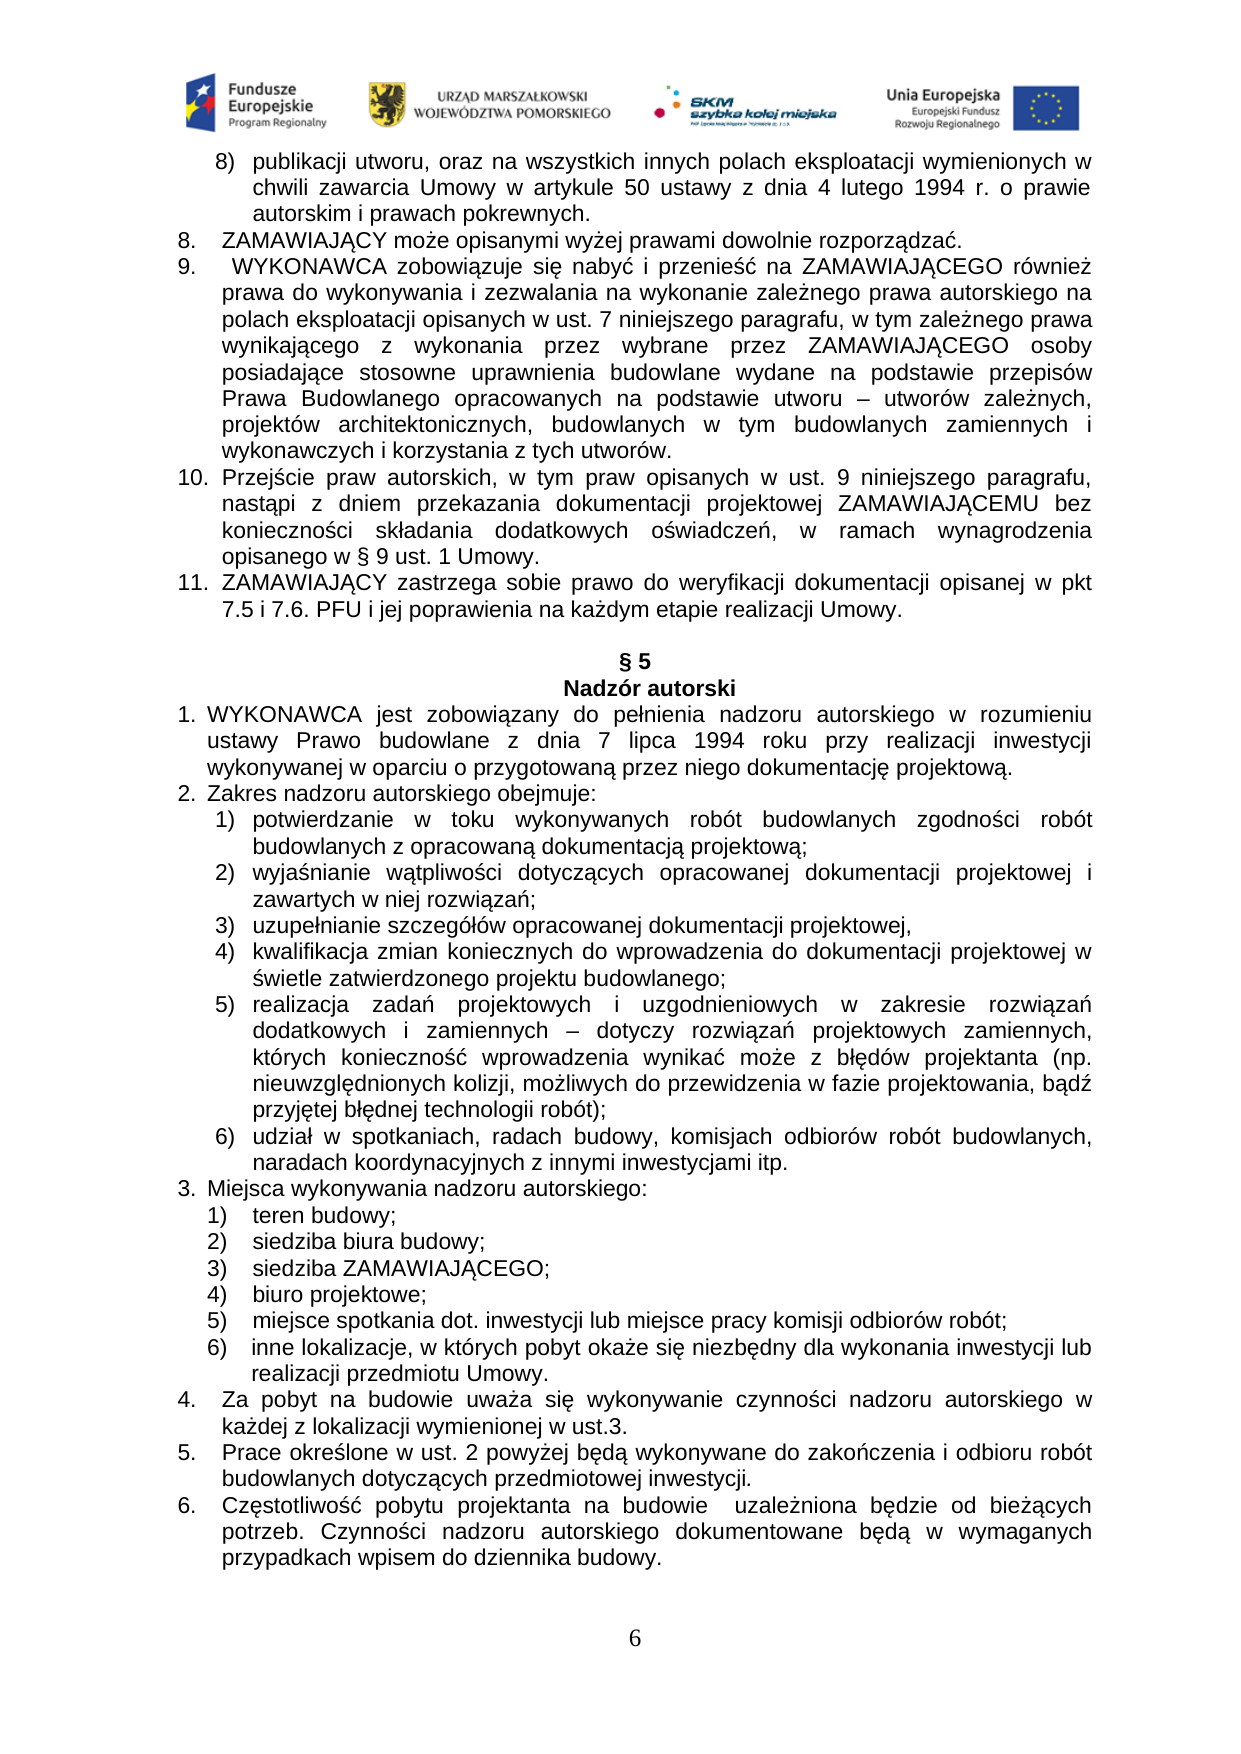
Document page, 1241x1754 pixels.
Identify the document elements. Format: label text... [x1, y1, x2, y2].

list Za pobyt na budowie uważa się wykonywanie czynności nadzoru autorskiego w każdej z lokalizacji wymienionej w ust.3. [177, 1386, 1093, 1439]
list Miejsca wykonywania nadzoru autorskiego: [177, 1175, 1093, 1202]
list WYKONAWCA zobowiązuje się nabyć i przenieść na ZAMAWIAJĄCEGO również prawa do wykonywania i zezwalania na wykonanie zależnego prawa autorskiego na polach eksploatacji opisanych w ust. 7 niniejszego paragrafu, w tym zależnego prawa wynikającego z wykonania przez wybrane przez ZAMAWIAJĄCEGO osoby posiadające stosowne uprawnienia budowlane wydane na podstawie przepisów Prawa Budowlanego opracowanych na podstawie utworu – utworów zależnych, projektów architektonicznych, budowlanych w tym budowlanych zamiennych i wykonawczych i korzystania z tych utworów. [177, 253, 1093, 464]
list ZAMAWIAJĄCY może opisanymi wyżej prawami dowolnie rozporządzać. [177, 227, 1093, 253]
list ZAMAWIAJĄCY zastrzega sobie prawo do weryfikacji dokumentacji opisanej w pkt 7.5 i 7.6. PFU i jej poprawienia na każdym etapie realizacji Umowy. [177, 569, 1093, 622]
list potwierdzanie w toku wykonywanych robót budowlanych zgodności robót budowlanych z opracowaną dokumentacją projektową; [215, 806, 1093, 859]
list uzupełnianie szczegółów opracowanej dokumentacji projektowej, [215, 912, 1093, 938]
list realizacja zadań projektowych i uzgodnieniowych w zakresie rozwiązań dodatkowych i zamiennych – dotyczy rozwiązań projektowych zamiennych, których konieczność wprowadzenia wynikać może z błędów projektanta (np. nieuwzględnionych kolizji, możliwych do przewidzenia w fazie projektowania, bądź przyjętej błędnej technologii robót); [215, 991, 1093, 1123]
list teren budowy; [207, 1202, 1093, 1228]
list Zakres nadzoru autorskiego obejmuje: [177, 780, 1093, 806]
list siedziba biura budowy; [207, 1228, 1093, 1254]
picture [177, 73, 1093, 146]
text § 5 [177, 648, 1093, 675]
list Przejście praw autorskich, w tym praw opisanych w ust. 9 niniejszego paragrafu, nastąpi z dniem przekazania dokumentacji projektowej ZAMAWIAJĄCEMU bez konieczności składania dodatkowych oświadczeń, w ramach wynagrodzenia opisanego w § 9 ust. 1 Umowy. [177, 464, 1093, 569]
list inne lokalizacje, w których pobyt okaże się niezbędny dla wykonania inwestycji lub realizacji przedmiotu Umowy. [207, 1333, 1093, 1386]
list miejsce spotkania dot. inwestycji lub miejsce pracy komisji odbiorów robót; [207, 1307, 1093, 1333]
list publikacji utworu, oraz na wszystkich innych polach eksploatacji wymienionych w chwili zawarcia Umowy w artykule 50 ustawy z dnia 4 lutego 1994 r. o prawie autorskim i prawach pokrewnych. [215, 148, 1093, 227]
list udział w spotkaniach, radach budowy, komisjach odbiorów robót budowlanych, naradach koordynacyjnych z innymi inwestycjami itp. [215, 1123, 1093, 1175]
list wyjaśnianie wątpliwości dotyczących opracowanej dokumentacji projektowej i zawartych w niej rozwiązań; [215, 859, 1093, 912]
list biuro projektowe; [207, 1281, 1093, 1307]
list Prace określone w ust. 2 powyżej będą wykonywane do zakończenia i odbioru robót budowlanych dotyczących przedmiotowej inwestycji. [177, 1439, 1093, 1492]
list siedziba ZAMAWIAJĄCEGO; [207, 1254, 1093, 1281]
list Częstotliwość pobytu projektanta na budowie uzależniona będzie od bieżących potrzeb. Czynności nadzoru autorskiego dokumentowane będą w wymaganych przypadkach wpisem do dziennika budowy. [177, 1492, 1093, 1571]
list WYKONAWCA jest zobowiązany do pełnienia nadzoru autorskiego w rozumieniu ustawy Prawo budowlane z dnia 7 lipca 1994 roku przy realizacji inwestycji wykonywanej w oparciu o przygotowaną przez niego dokumentację projektową. [177, 701, 1093, 780]
list kwalifikacja zmian koniecznych do wprowadzenia do dokumentacji projektowej w świetle zatwierdzonego projektu budowlanego; [215, 938, 1093, 991]
text Nadzór autorski [207, 675, 1093, 701]
